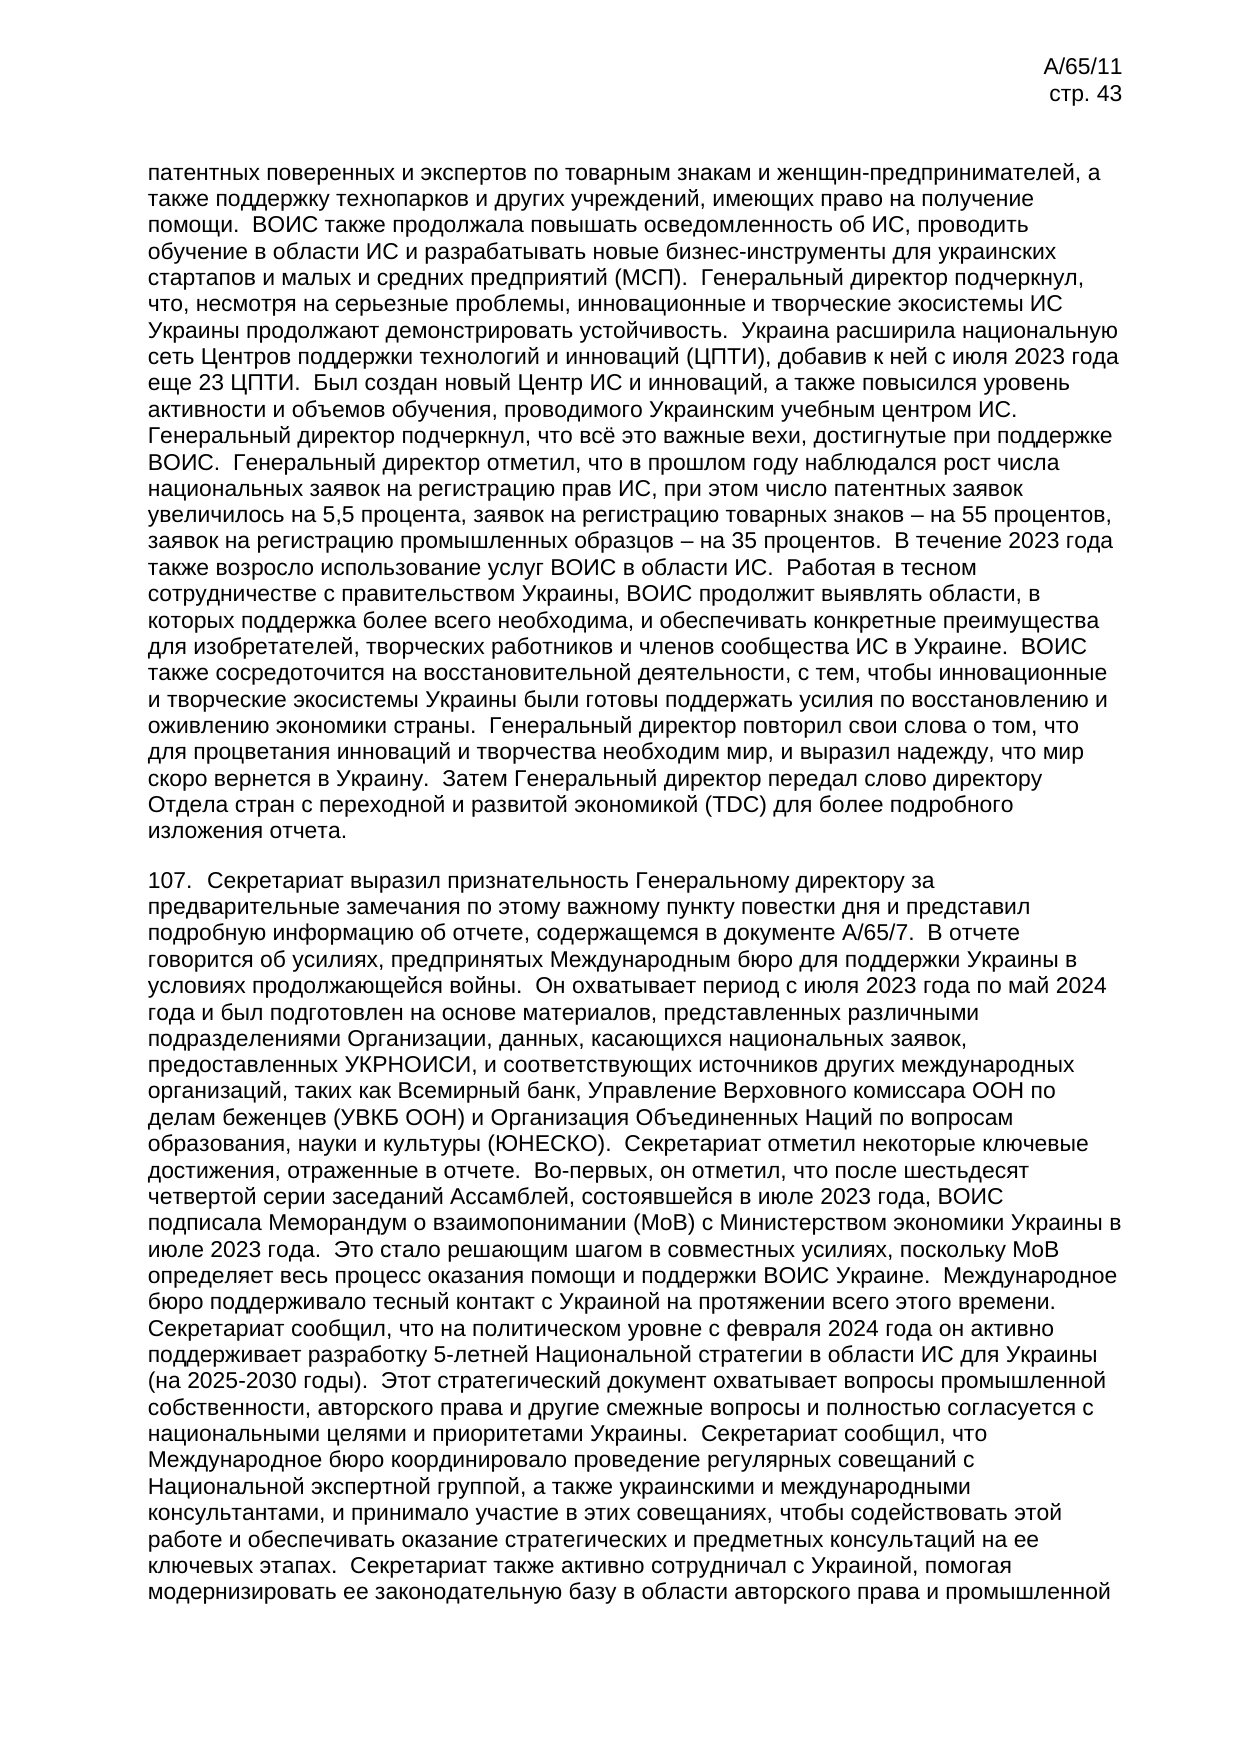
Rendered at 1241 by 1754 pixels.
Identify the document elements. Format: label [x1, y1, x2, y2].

text [148, 867, 1122, 1604]
text [148, 158, 1122, 844]
